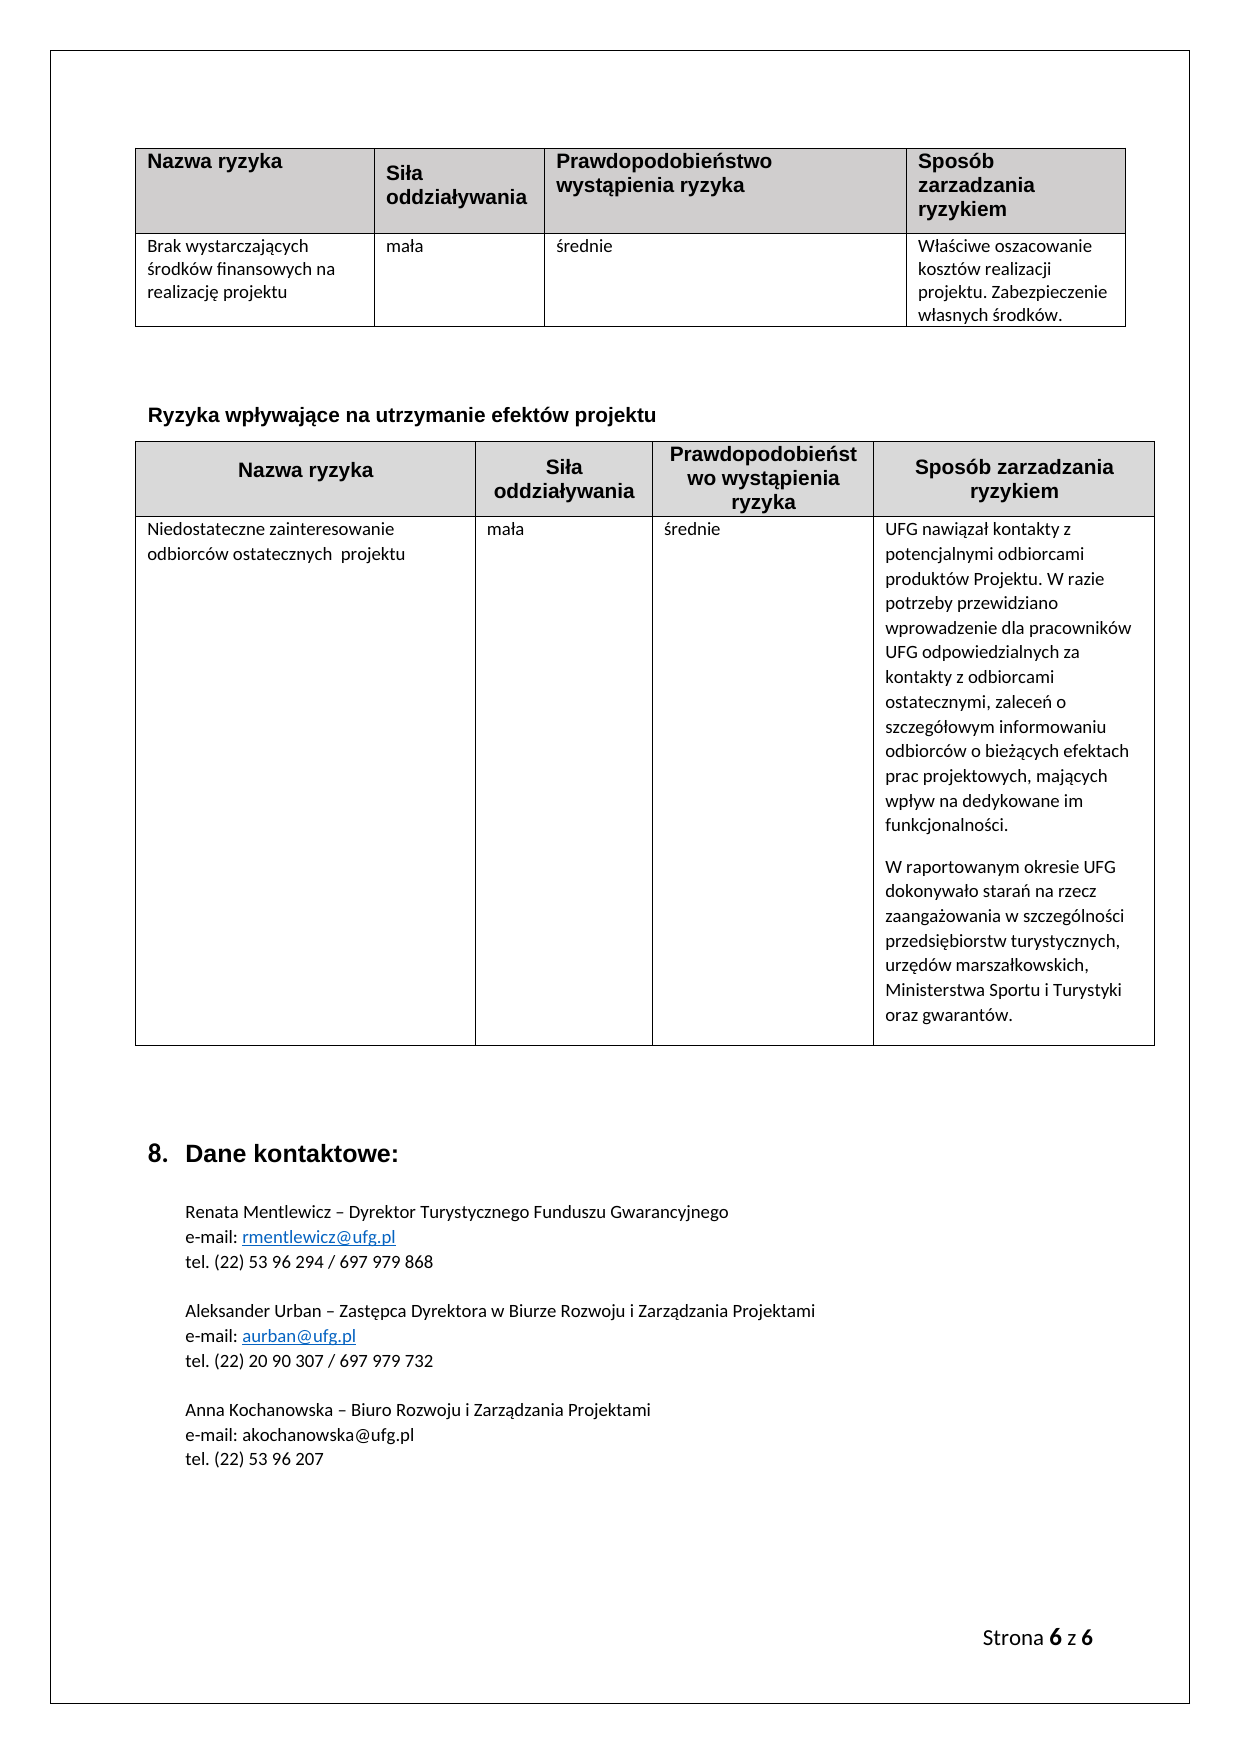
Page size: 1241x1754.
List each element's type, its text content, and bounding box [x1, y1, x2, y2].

list tel. (22) 20 90 307 / 697 979 732 [185, 1349, 1093, 1372]
list Aleksander Urban – Zastępca Dyrektora w Biurze Rozwoju i Zarządzania Projektami [185, 1299, 1093, 1322]
table_cell mała [375, 234, 544, 326]
table_cell Właściwe oszacowanie kosztów realizacji projektu. Zabezpieczenie własnych środków. [907, 234, 1125, 326]
table_header Nazwa ryzyka [136, 442, 475, 516]
list tel. (22) 53 96 294 / 697 979 868 [185, 1250, 1093, 1273]
list Dane kontaktowe: [148, 1137, 1093, 1170]
list e-mail: rmentlewicz@ufg.pl [185, 1225, 1093, 1248]
table_header Prawdopodobieństwo wystąpienia ryzyka [545, 149, 906, 233]
table_header Nazwa ryzyka [136, 149, 374, 233]
list e-mail: aurban@ufg.pl [185, 1324, 1093, 1347]
table_cell średnie [653, 517, 873, 1045]
list tel. (22) 53 96 207 [185, 1448, 1093, 1471]
list Renata Mentlewicz – Dyrektor Turystycznego Funduszu Gwarancyjnego [185, 1201, 1093, 1224]
table_header Sposób zarzadzania ryzykiem [907, 149, 1125, 233]
table_header Prawdopodobieństwo wystąpienia ryzyka [653, 442, 873, 516]
table_header Sposób zarzadzania ryzykiem [874, 442, 1154, 516]
table_header Siła oddziaływania [476, 442, 652, 516]
table_cell średnie [545, 234, 906, 326]
table_cell Niedostateczne zainteresowanie odbiorców ostatecznych projektu [136, 517, 475, 1045]
table_header Siła oddziaływania [375, 149, 544, 233]
table_cell Brak wystarczających środków finansowych na realizację projektu [136, 234, 374, 326]
list Anna Kochanowska – Biuro Rozwoju i Zarządzania Projektami [185, 1398, 1093, 1421]
text Ryzyka wpływające na utrzymanie efektów projektu [148, 402, 1093, 426]
table_cell UFG nawiązał kontakty z potencjalnymi odbiorcami produktów Projektu. W razie potrzeby przewidziano wprowadzenie dla pracowników UFG odpowiedzialnych za kontakty z odbiorcami ostatecznymi, zaleceń o szczegółowym informowaniu odbiorców o bieżących efektach prac projektowych, mających wpływ na dedykowane im funkcjonalności. W raportowanym okresie UFG dokonywało starań na rzecz zaangażowania w szczególności przedsiębiorstw turystycznych, urzędów marszałkowskich, Ministerstwa Sportu i Turystyki oraz gwarantów. [874, 517, 1154, 1045]
table_cell mała [476, 517, 652, 1045]
list e-mail: akochanowska@ufg.pl [185, 1423, 1093, 1446]
